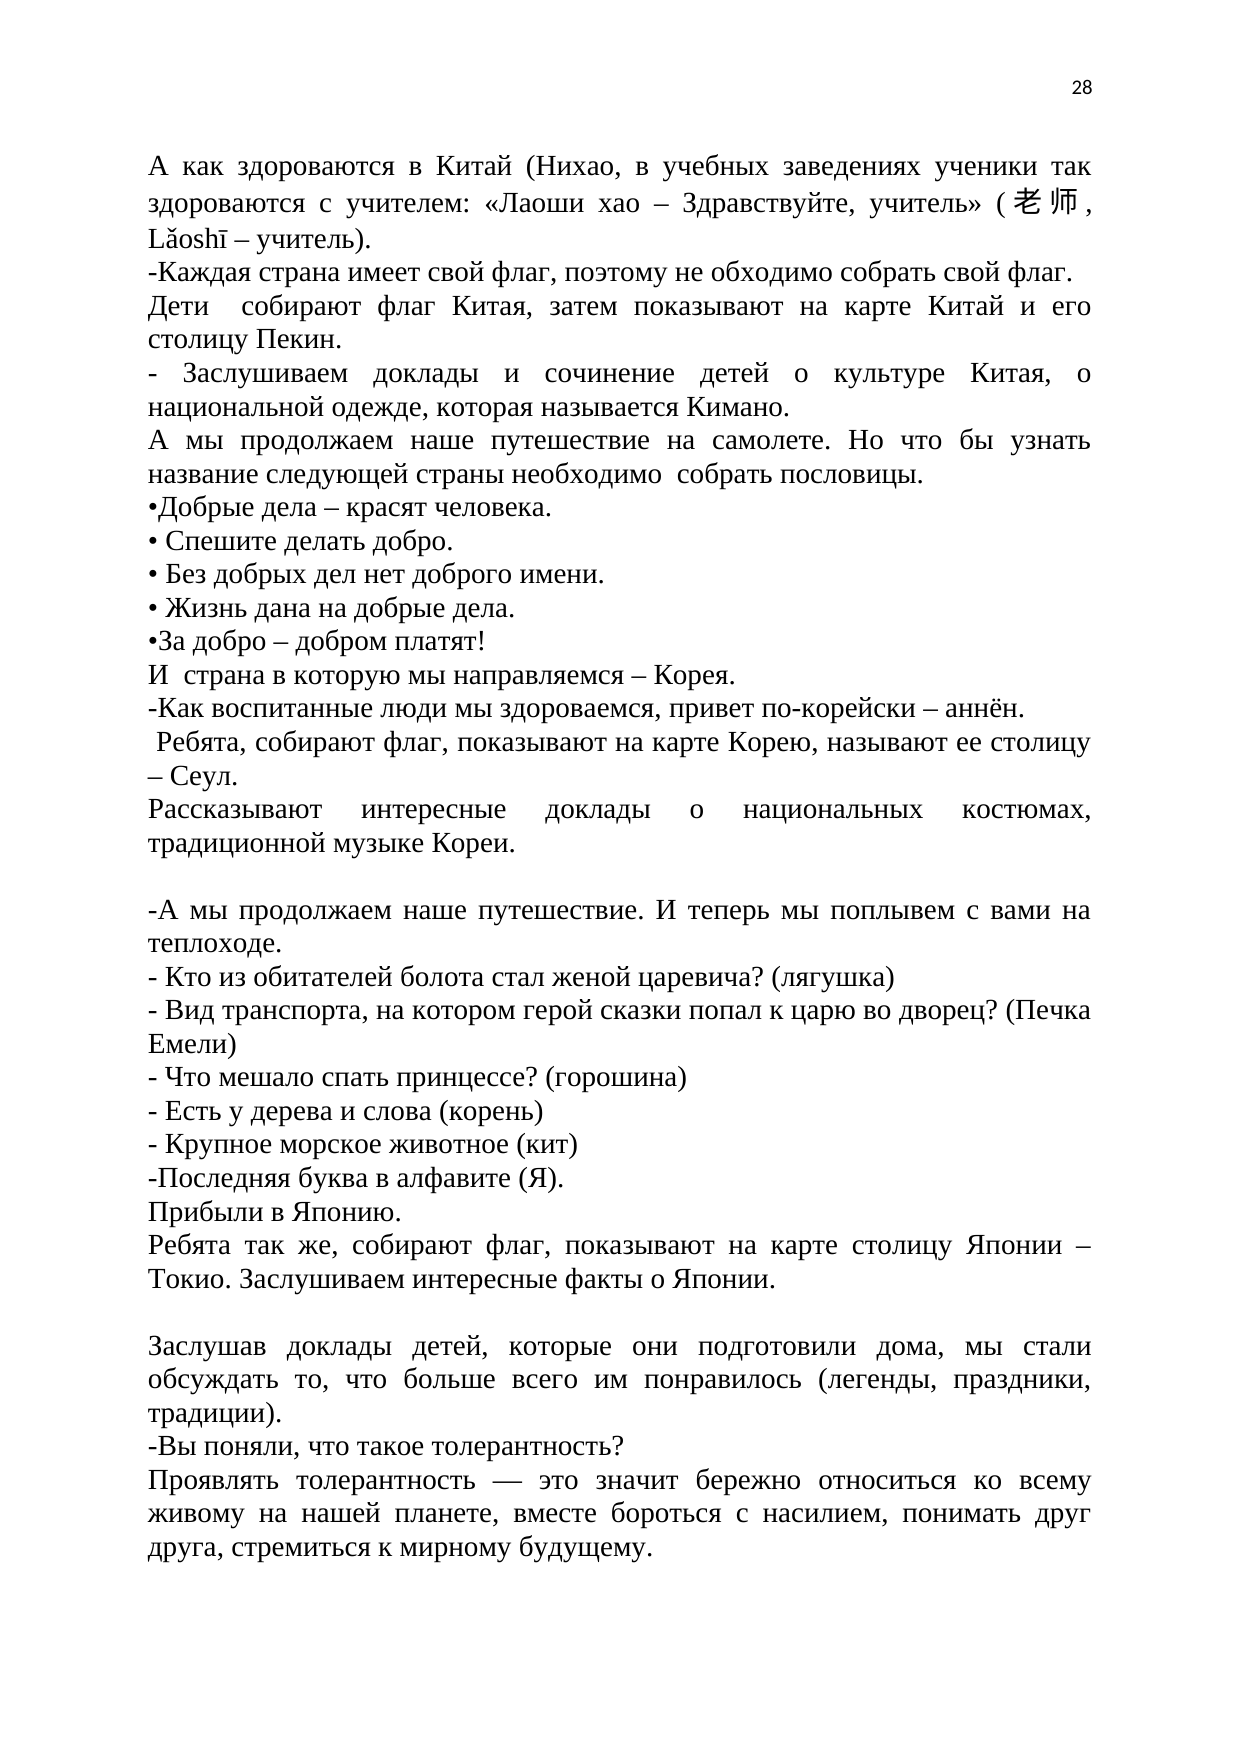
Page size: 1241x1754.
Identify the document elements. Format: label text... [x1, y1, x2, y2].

text • Без добрых дел нет доброго имени. [148, 556, 1092, 590]
text • Спешите делать добро. [148, 523, 1092, 556]
text •Добрые дела – красят человека. [148, 489, 1092, 523]
text - Крупное морское животное (кит) [148, 1127, 1092, 1160]
text Рассказывают интересные доклады о национальных костюмах, традиционной музыке Кореи. [148, 791, 1092, 858]
text • Жизнь дана на добрые дела. [148, 590, 1092, 623]
text Ребята так же, собирают флаг, показывают на карте столицу Японии – Токио. Заслушиваем интересные факты о Японии. [148, 1227, 1092, 1294]
text А как здороваются в Китай (Нихао, в учебных заведениях ученики так здороваются с учителем: «Лаоши хао – Здравствуйте, учитель» (老师, Lǎoshī – учитель). [148, 148, 1092, 254]
text Проявлять толерантность — это значит бережно относиться ко всему живому на нашей планете, вместе бороться с насилием, понимать друг друга, стремиться к мирному будущему. [148, 1462, 1092, 1563]
text Ребята, собирают флаг, показывают на карте Корею, называют ее столицу – Сеул. [148, 724, 1092, 791]
text •За добро – добром платят! [148, 623, 1092, 657]
text -Вы поняли, что такое толерантность? [148, 1428, 1092, 1462]
text Дети собирают флаг Китая, затем показывают на карте Китай и его столицу Пекин. [148, 288, 1092, 355]
text - Кто из обитателей болота стал женой царевича? (лягушка) [148, 959, 1092, 992]
text - Есть у дерева и слова (корень) [148, 1093, 1092, 1127]
text - Заслушиваем доклады и сочинение детей о культуре Китая, о национальной одежде, которая называется Кимано. [148, 355, 1092, 422]
text Прибыли в Японию. [148, 1194, 1092, 1227]
text -Последняя буква в алфавите (Я). [148, 1160, 1092, 1194]
text Заслушав доклады детей, которые они подготовили дома, мы стали обсуждать то, что больше всего им понравилось (легенды, праздники, традиции). [148, 1328, 1092, 1428]
text - Вид транспорта, на котором герой сказки попал к царю во дворец? (Печка Емели) [148, 992, 1092, 1059]
text -Как воспитанные люди мы здороваемся, привет по-корейски – аннён. [148, 691, 1092, 724]
text -А мы продолжаем наше путешествие. И теперь мы поплывем с вами на теплоходе. [148, 892, 1092, 959]
text - Что мешало спать принцессе? (горошина) [148, 1059, 1092, 1093]
text И страна в которую мы направляемся – Корея. [148, 657, 1092, 691]
text А мы продолжаем наше путешествие на самолете. Но что бы узнать название следующей страны необходимо собрать пословицы. [148, 422, 1092, 489]
text -Каждая страна имеет свой флаг, поэтому не обходимо собрать свой флаг. [148, 254, 1092, 288]
